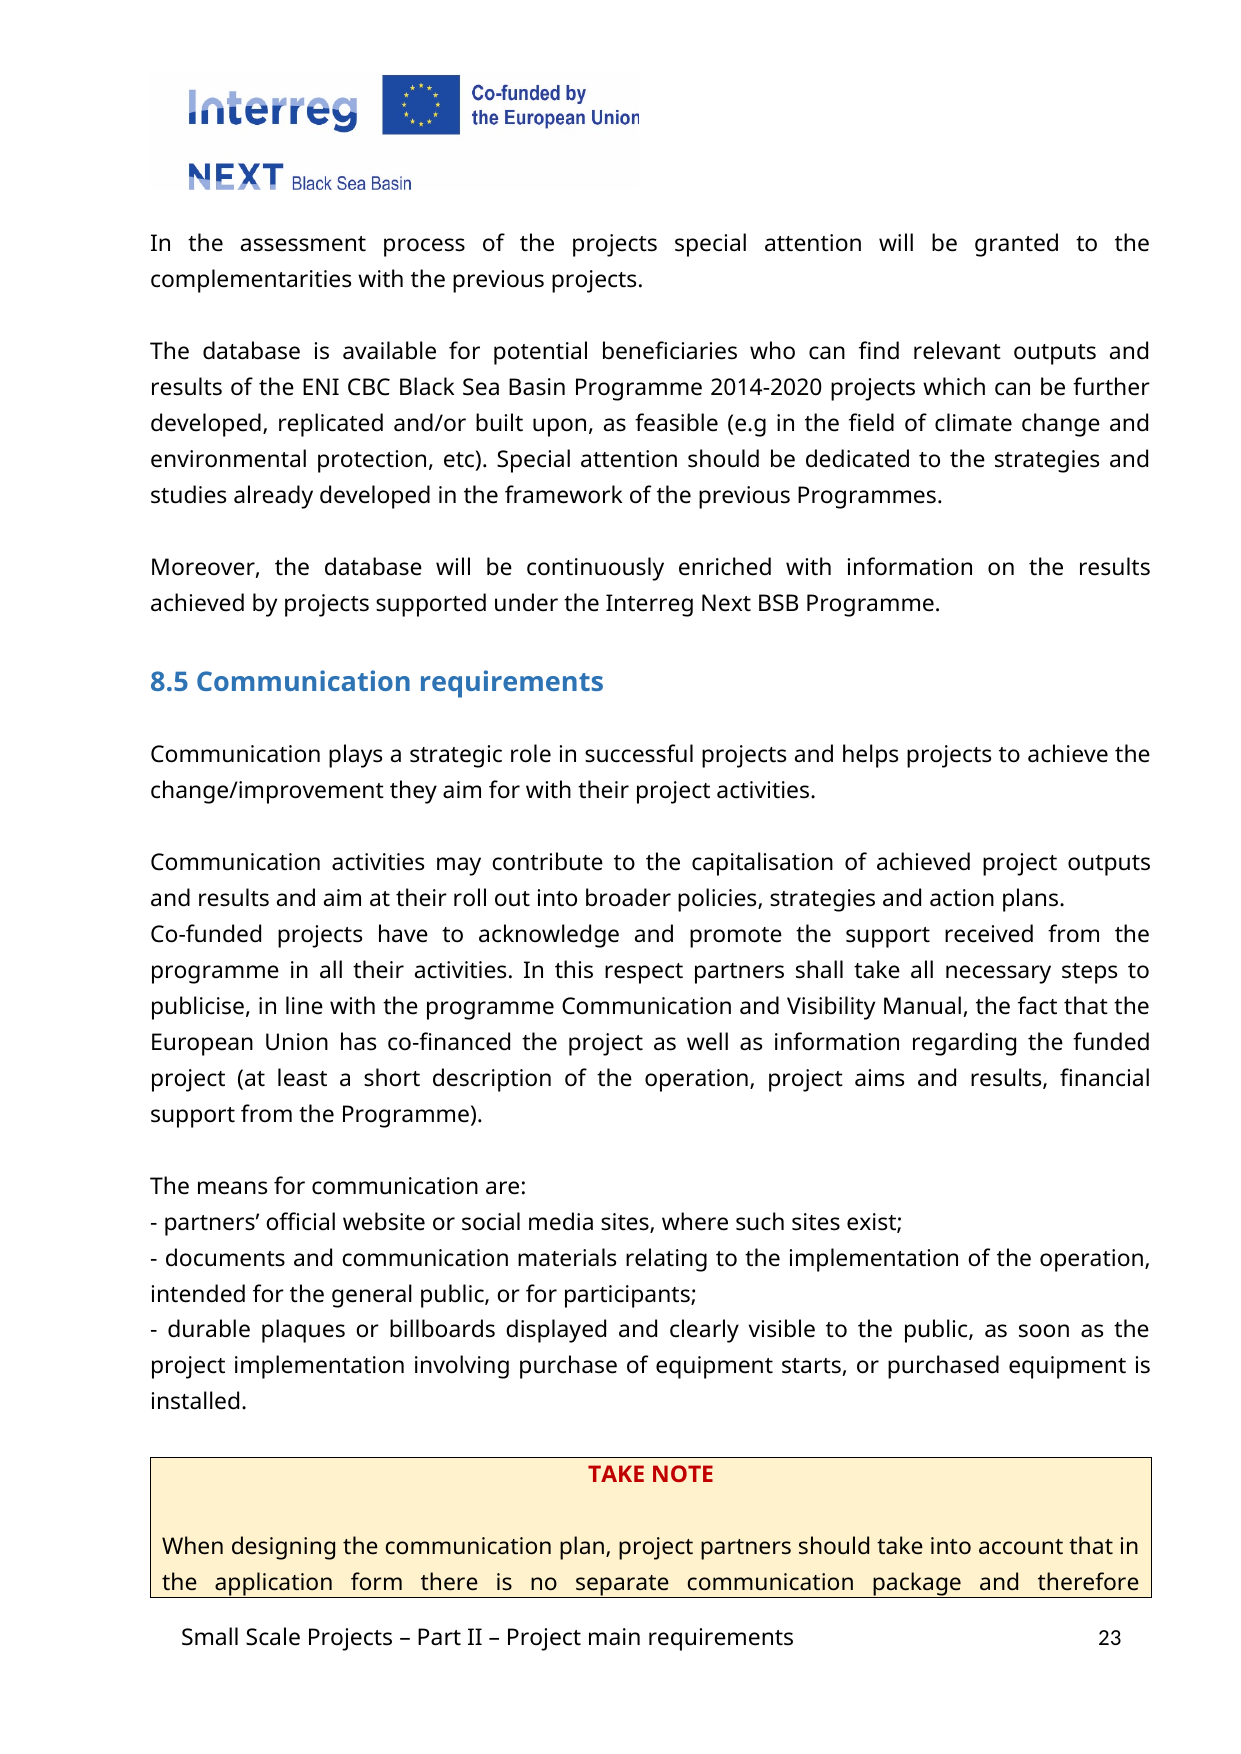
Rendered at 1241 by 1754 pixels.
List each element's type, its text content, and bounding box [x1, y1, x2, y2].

text - durable plaques or billboards displayed and clearly visible to the public, as soon as the project implementation involving purchase of equipment starts, or purchased equipment is installed. [150, 1313, 1152, 1417]
picture [150, 73, 639, 190]
text - partners’ official website or social media sites, where such sites exist; [150, 1206, 1152, 1237]
text Communication activities may contribute to the capitalisation of achieved project outputs and results and aim at their roll out into broader policies, strategies and action plans. [150, 846, 1152, 913]
text The database is available for potential beneficiaries who can find relevant outputs and results of the ENI CBC Black Sea Basin Programme 2014-2020 projects which can be further developed, replicated and/or built upon, as feasible (e.g in the field of climate change and environmental protection, etc). Special attention should be dedicated to the strategies and studies already developed in the framework of the previous Programmes. [150, 335, 1152, 510]
text The means for communication are: [150, 1170, 1152, 1201]
subtitle 8.5 Communication requirements [150, 663, 1152, 699]
text - documents and communication materials relating to the implementation of the operation, intended for the general public, or for participants; [150, 1242, 1152, 1309]
text In the assessment process of the projects special attention will be granted to the complementarities with the previous projects. [150, 227, 1152, 294]
text Communication plays a strategic role in successful projects and helps projects to achieve the change/improvement they aim for with their project activities. [150, 738, 1152, 806]
text Moreover, the database will be continuously enriched with information on the results achieved by projects supported under the Interreg Next BSB Programme. [150, 551, 1152, 618]
text Co-funded projects have to acknowledge and promote the support received from the programme in all their activities. In this respect partners shall take all necessary steps to publicise, in line with the programme Communication and Visibility Manual, the fact that the European Union has co-financed the project as well as information regarding the funded project (at least a short description of the operation, project aims and results, financial support from the Programme). [150, 918, 1152, 1129]
